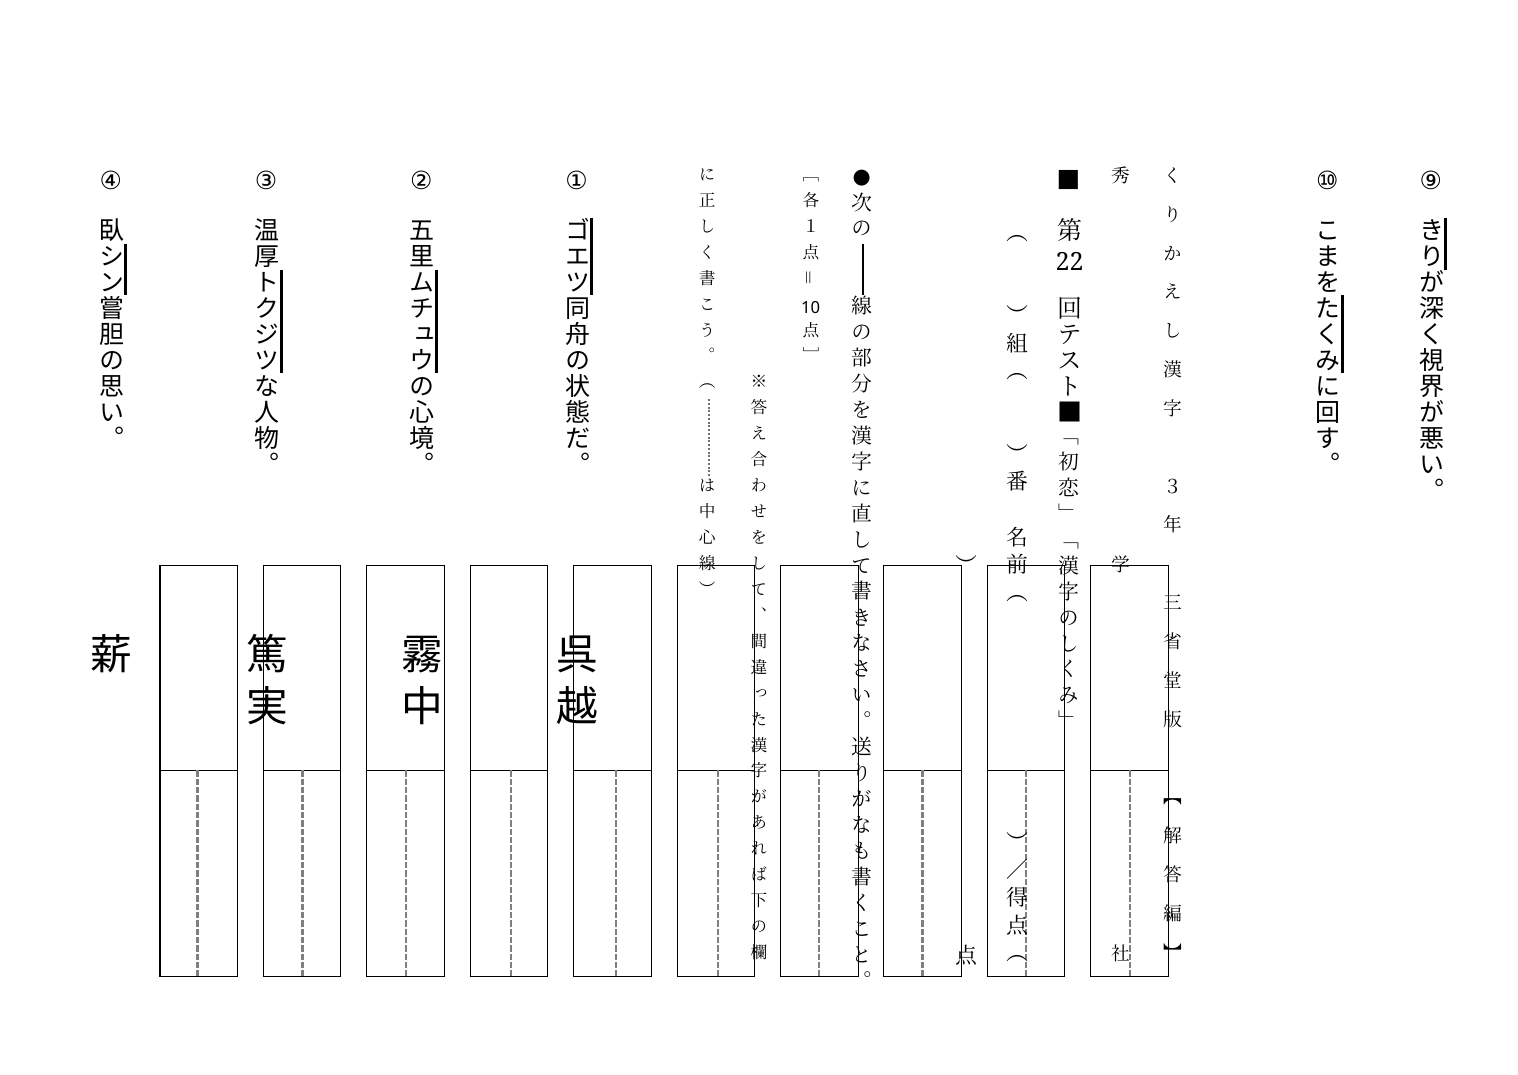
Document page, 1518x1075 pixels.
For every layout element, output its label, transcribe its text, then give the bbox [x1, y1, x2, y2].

text ④臥シン嘗胆の思い。 薪 [60, 166, 163, 969]
text （ ）組（ ）番 名前（ ）／得点（ ）点 [940, 166, 1043, 969]
text ③温厚トクジツな人物。 篤実 [215, 166, 319, 969]
text ①ゴエツ同舟の状態だ。 呉越 [526, 166, 629, 969]
text ■第22回テスト■「初恋」「漢字のしくみ」 [1043, 166, 1095, 969]
text ⑩こまをたくみに回す。 [1302, 166, 1354, 969]
text ②五里ムチュウの心境。 霧中 [371, 166, 474, 969]
text ⑨きりが深く視界が悪い。 [1406, 166, 1458, 969]
text ●次の 線の部分を漢字に直して書きなさい。送りがなも書くこと。［各１点＝10点］ [785, 166, 888, 969]
text ※答え合わせをして、間違った漢字があれば下の欄に正しく書こう。（ は中心線） [681, 166, 785, 969]
text くりかえし漢字 ３年 三省堂版 【解答編】 秀学社 [1095, 166, 1199, 969]
